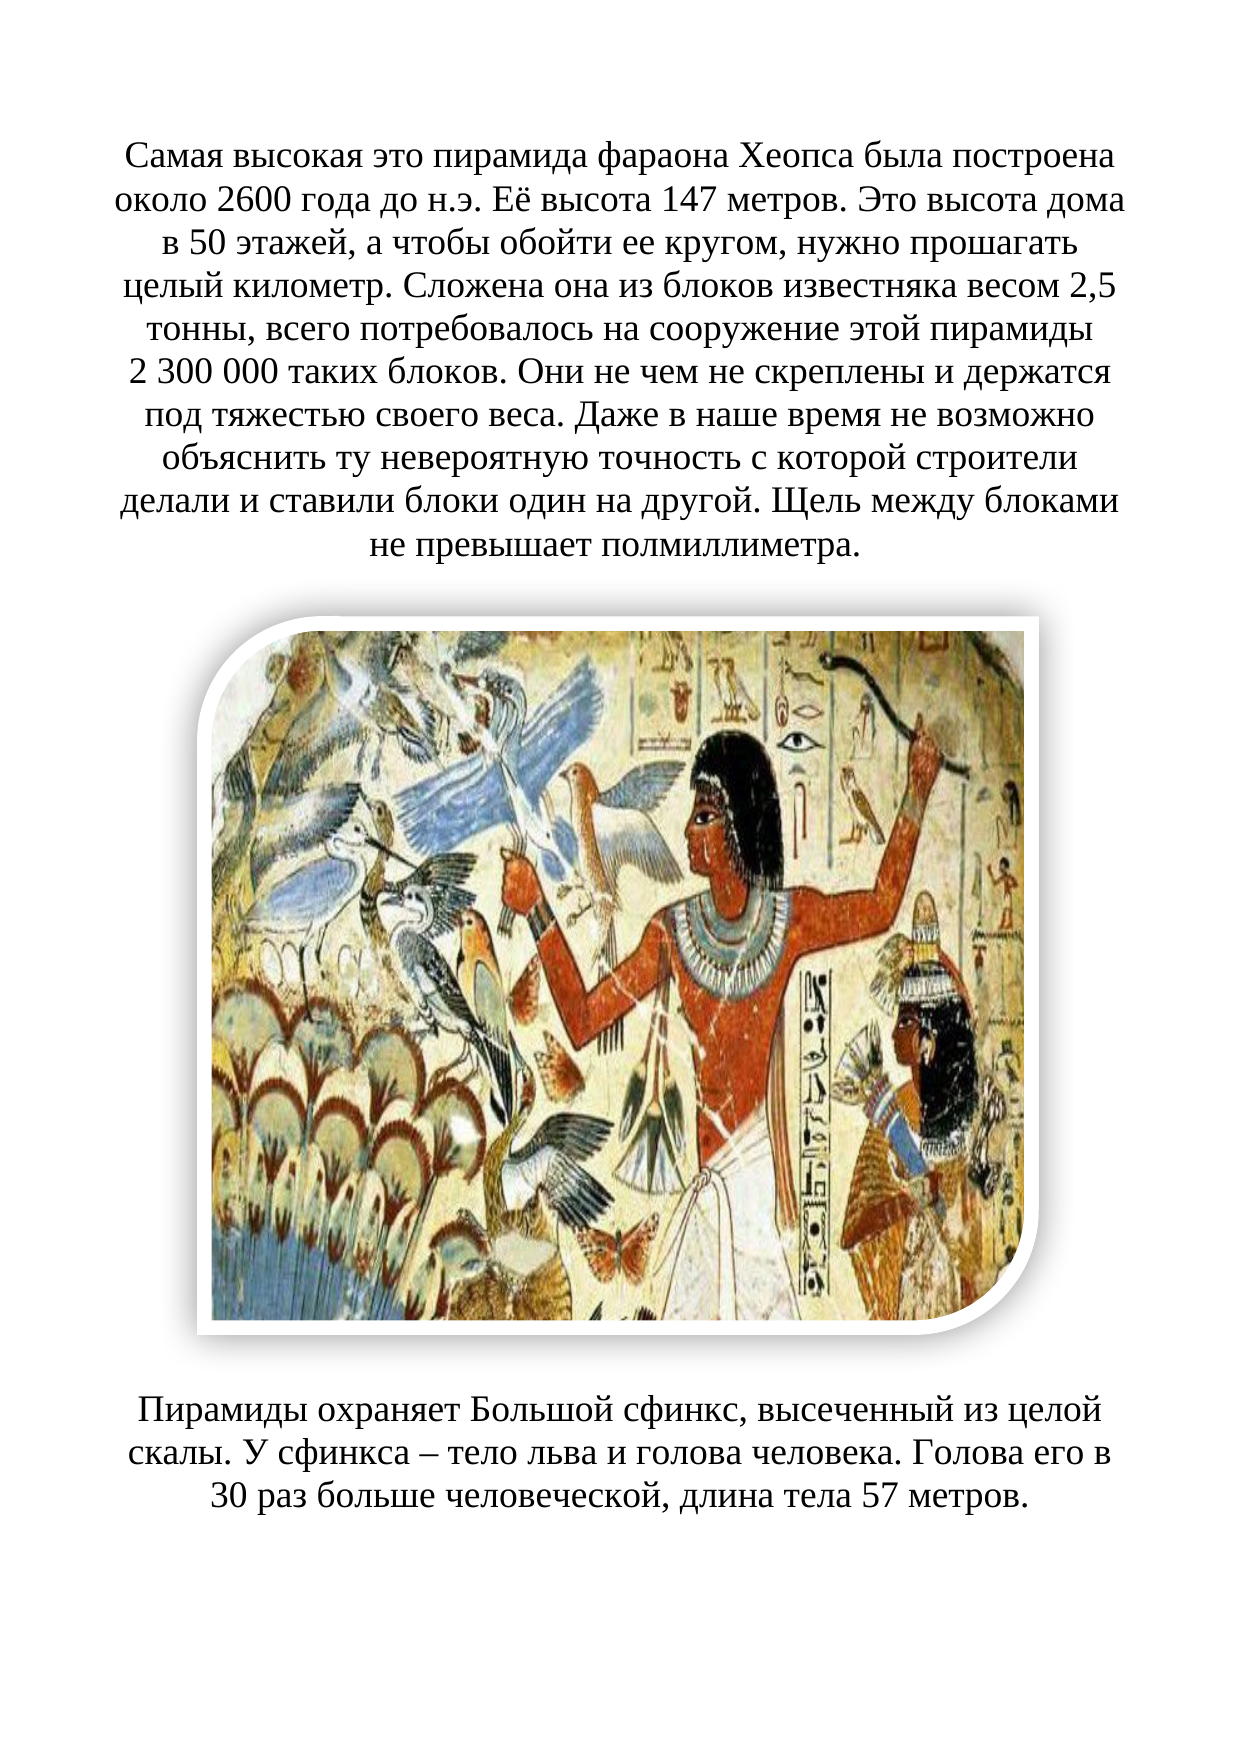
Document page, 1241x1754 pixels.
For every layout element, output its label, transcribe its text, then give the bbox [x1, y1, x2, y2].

text Самая высокая это пирамида фараона Хеопса была построена около 2600 года до н.э. Её высота 147 метров. Это высота дома в 50 этажей, а чтобы обойти ее кругом, нужно прошагать целый километр. Сложена она из блоков известняка весом 2,5 тонны, всего потребовалось на сооружение этой пирамиды 2 300 000 таких блоков. Они не чем не скреплены и держатся под тяжестью своего веса. Даже в наше время не возможно объяснить ту невероятную точность с которой строители делали и ставили блоки один на другой. Щель между блоками не превышает полмиллиметра. [112, 133, 1128, 564]
text Пирамиды охраняет Большой сфинкс, высеченный из целой скалы. У сфинкса – тело льва и голова человека. Голова его в 30 раз больше человеческой, длина тела 57 метров. [112, 1386, 1128, 1516]
picture [212, 631, 1024, 1320]
